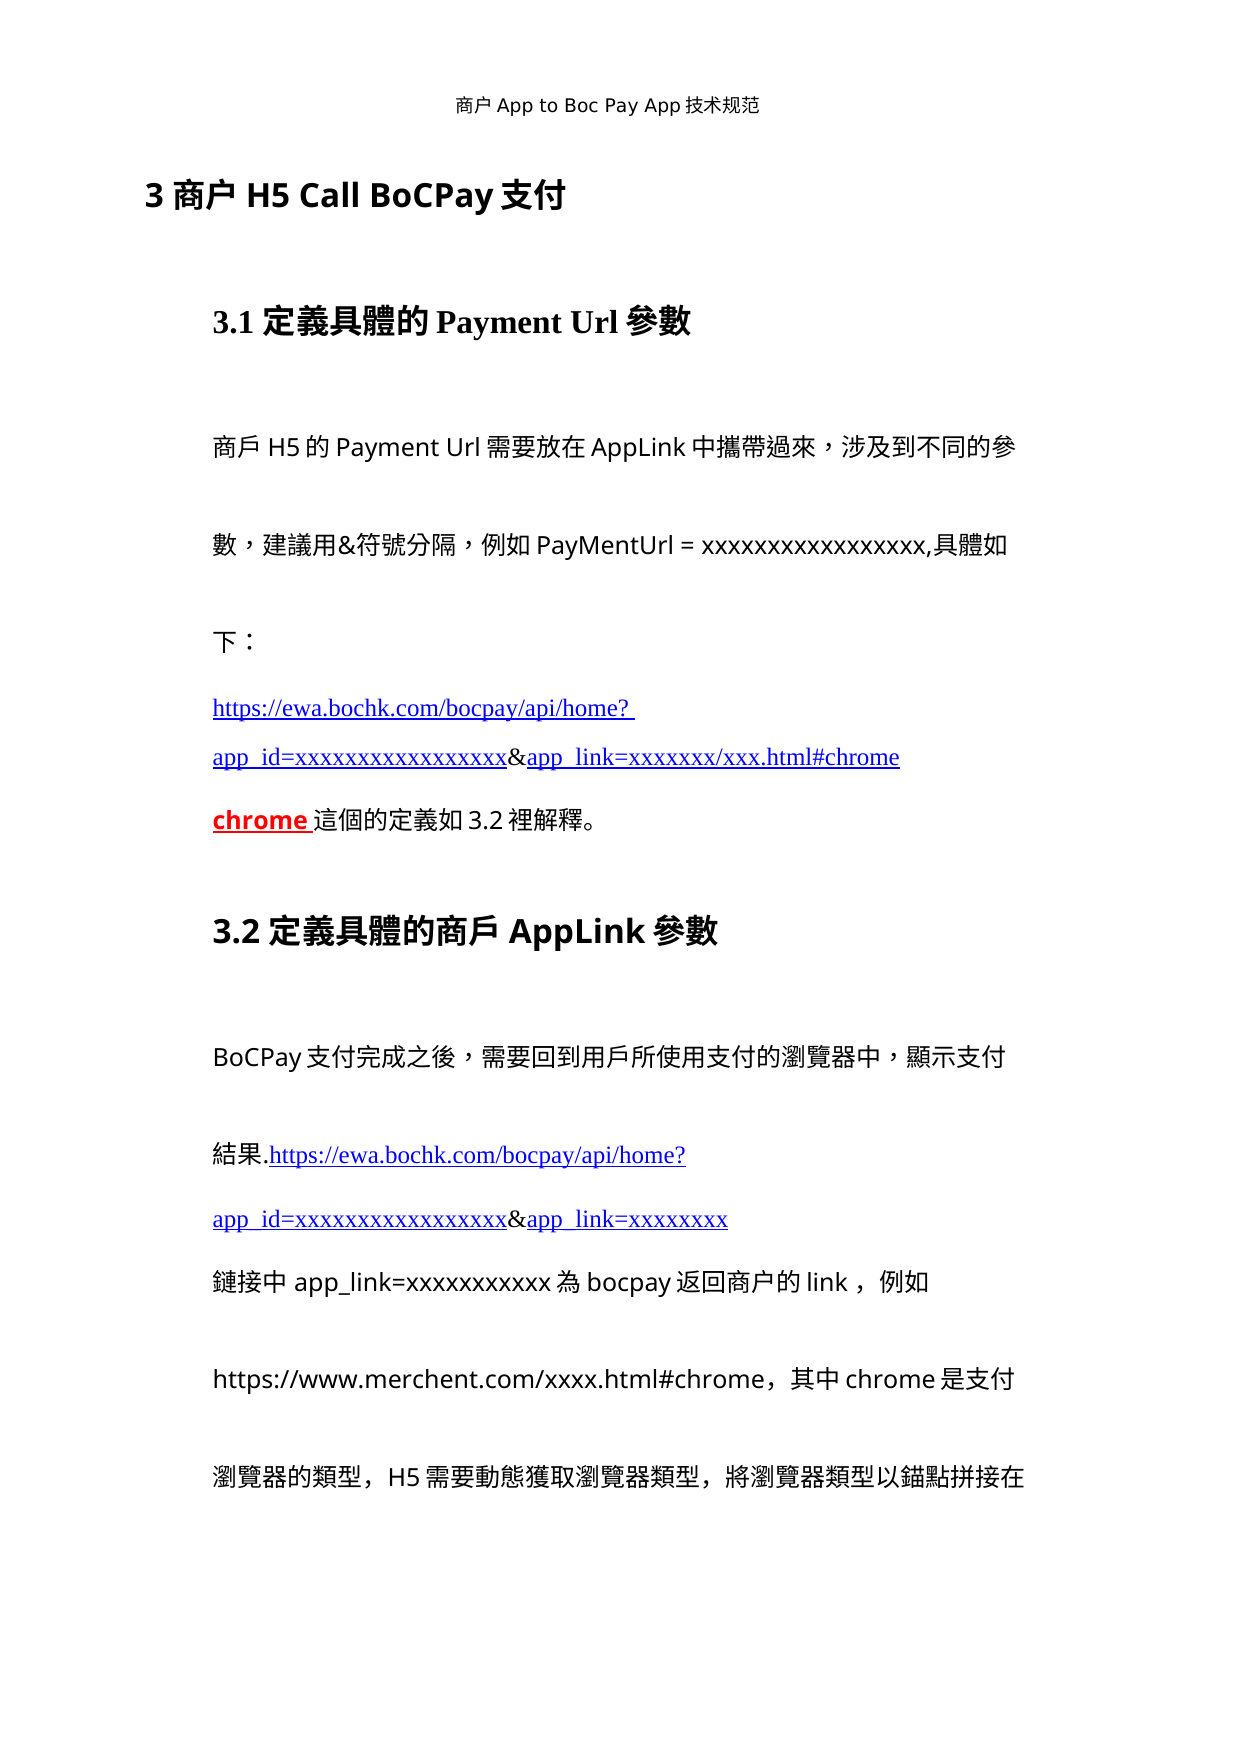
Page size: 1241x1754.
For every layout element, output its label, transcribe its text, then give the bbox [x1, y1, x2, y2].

subtitle 3 商戶H5 Call BoCPay支付 [144, 162, 1028, 227]
subtitle 3.2 定義具體的商戶AppLink參數 [212, 896, 1028, 961]
text https://ewa.bochk.com/bocpay/api/home? app_id=xxxxxxxxxxxxxxxxx&app_link=xxxxxxx/xxx.html#chrome [212, 692, 1028, 773]
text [212, 1249, 1028, 1509]
subtitle 3.1 定義具體的Payment Url參數 [212, 287, 1028, 352]
text 商戶H5的Payment Url需要放在AppLink中攜帶過來，涉及到不同的參數，建議用&符號分隔，例如PayMentUrl = xxxxxxxxxxxxxxxxx,具體如下： [212, 413, 1028, 673]
text BoCPay支付完成之後，需要回到用戶所使用支付的瀏覽器中，顯示支付結果.https://ewa.bochk.com/bocpay/api/home?app_id=xxxxxxxxxxxxxxxxx&app_link=xxxxxxxx [212, 1023, 1028, 1234]
text chrome這個的定義如3.2裡解釋。 [212, 787, 1028, 852]
